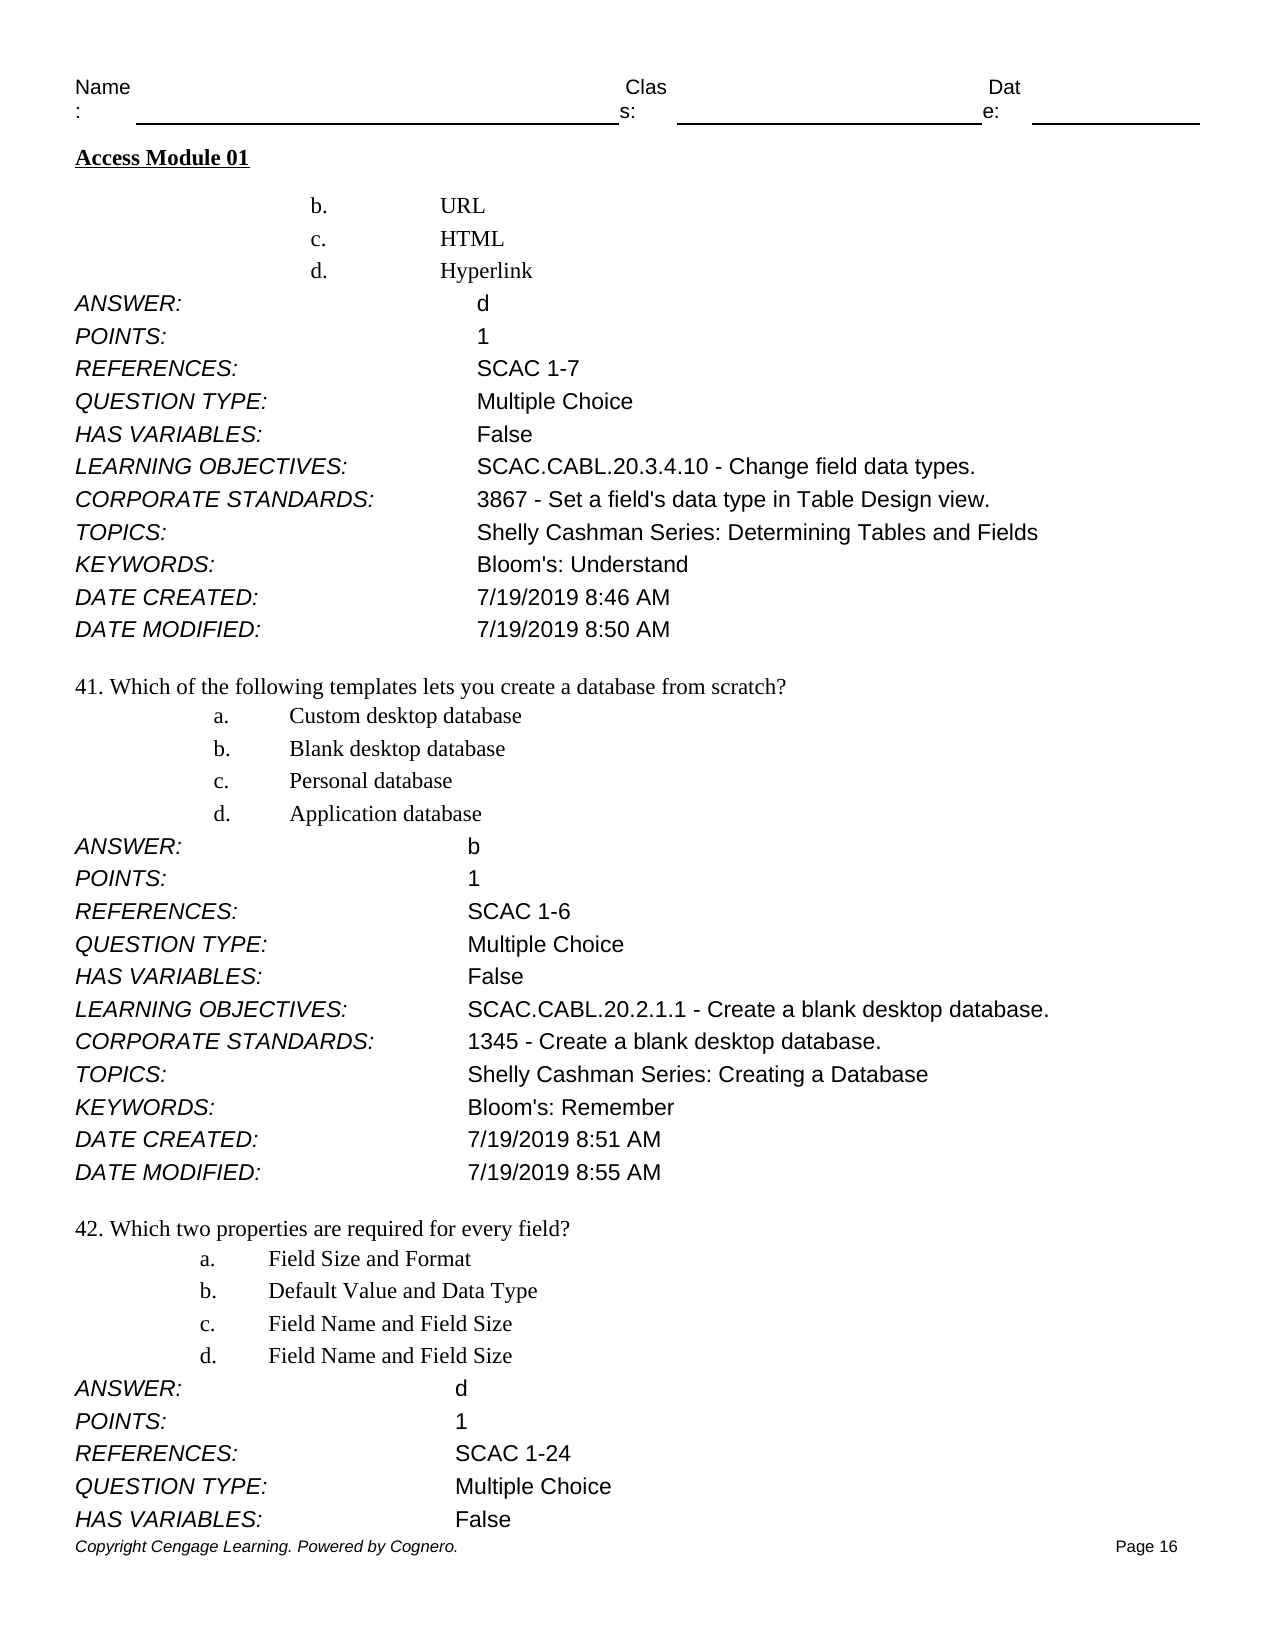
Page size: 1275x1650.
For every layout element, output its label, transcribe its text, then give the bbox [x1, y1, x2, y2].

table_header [75, 189, 1200, 646]
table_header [75, 1215, 1200, 1535]
table_header 41. Which of the following templates lets you create a database from scratch? [75, 673, 1200, 1188]
